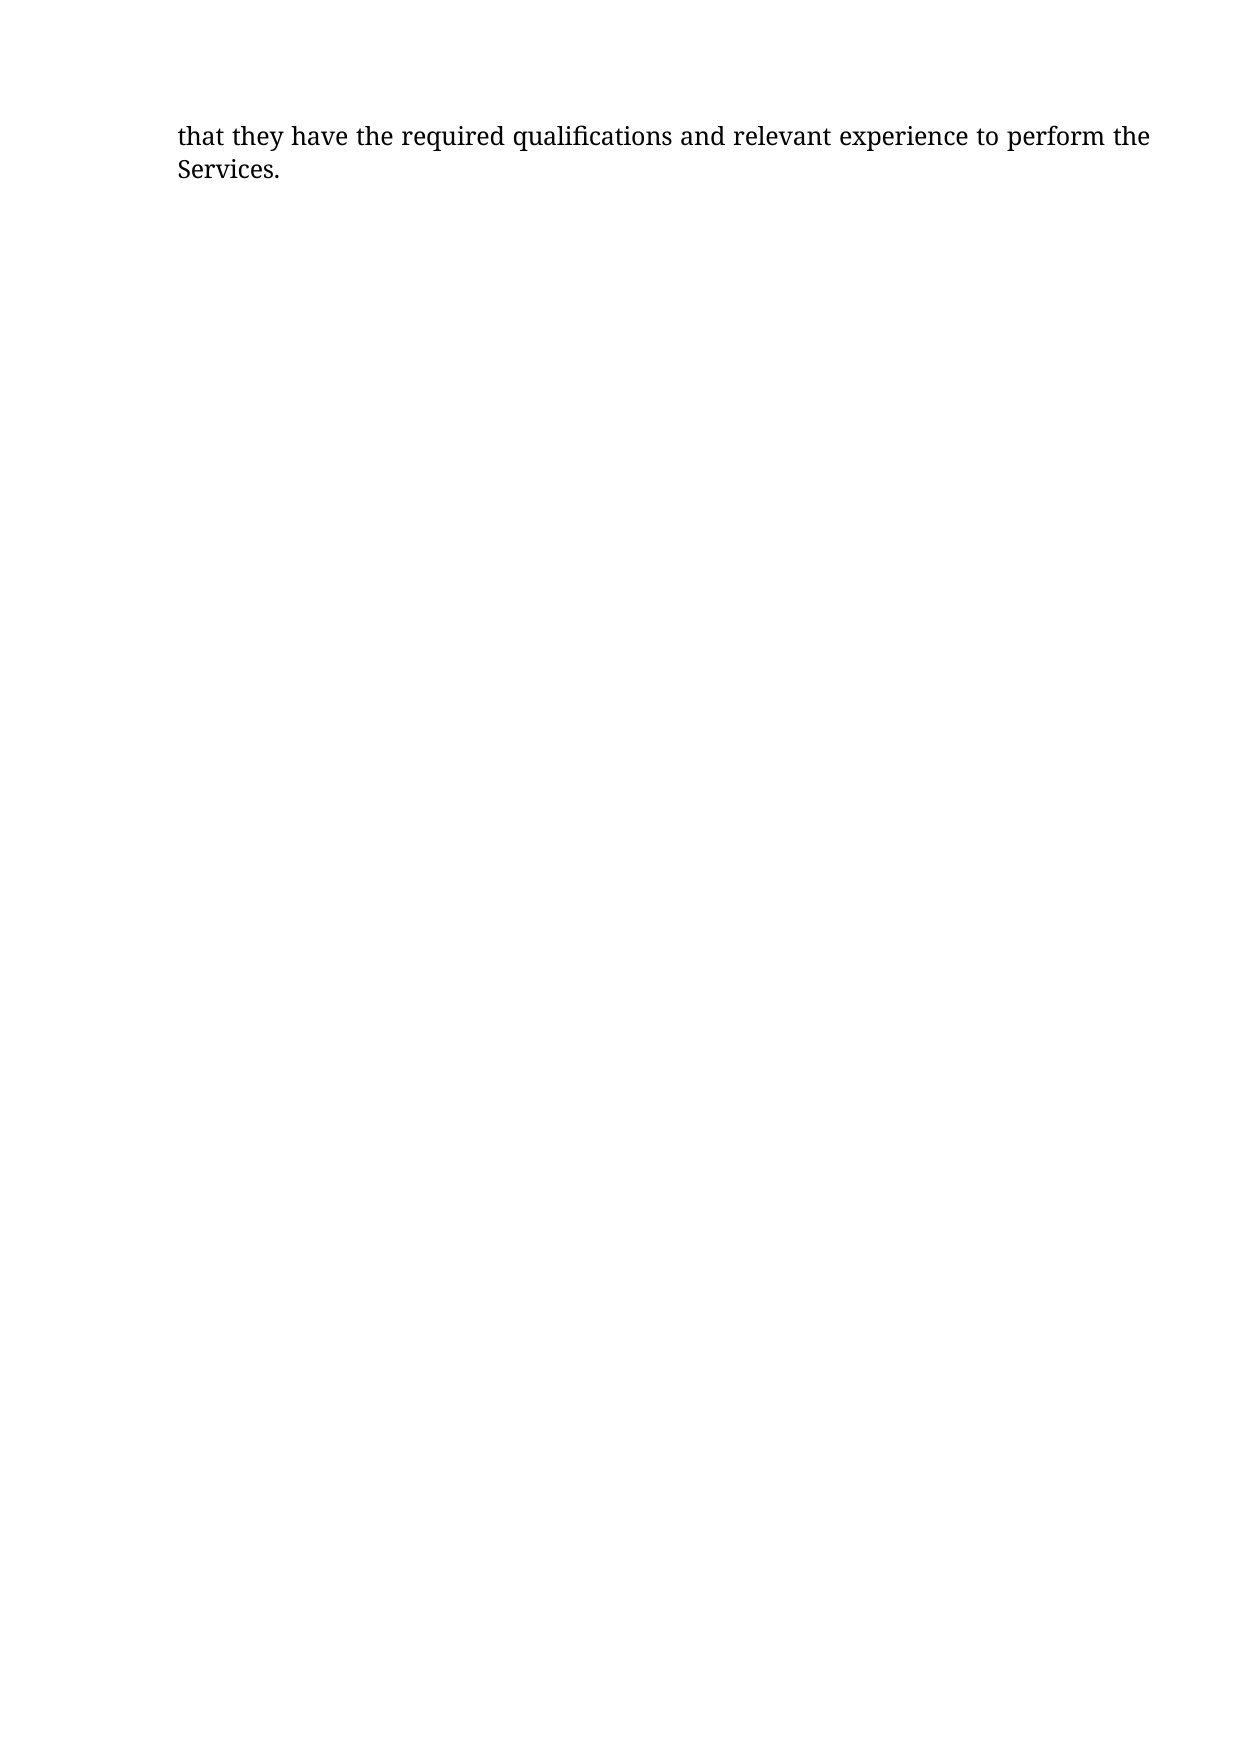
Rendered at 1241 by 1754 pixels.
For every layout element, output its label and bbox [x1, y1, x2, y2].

text [177, 118, 1152, 186]
